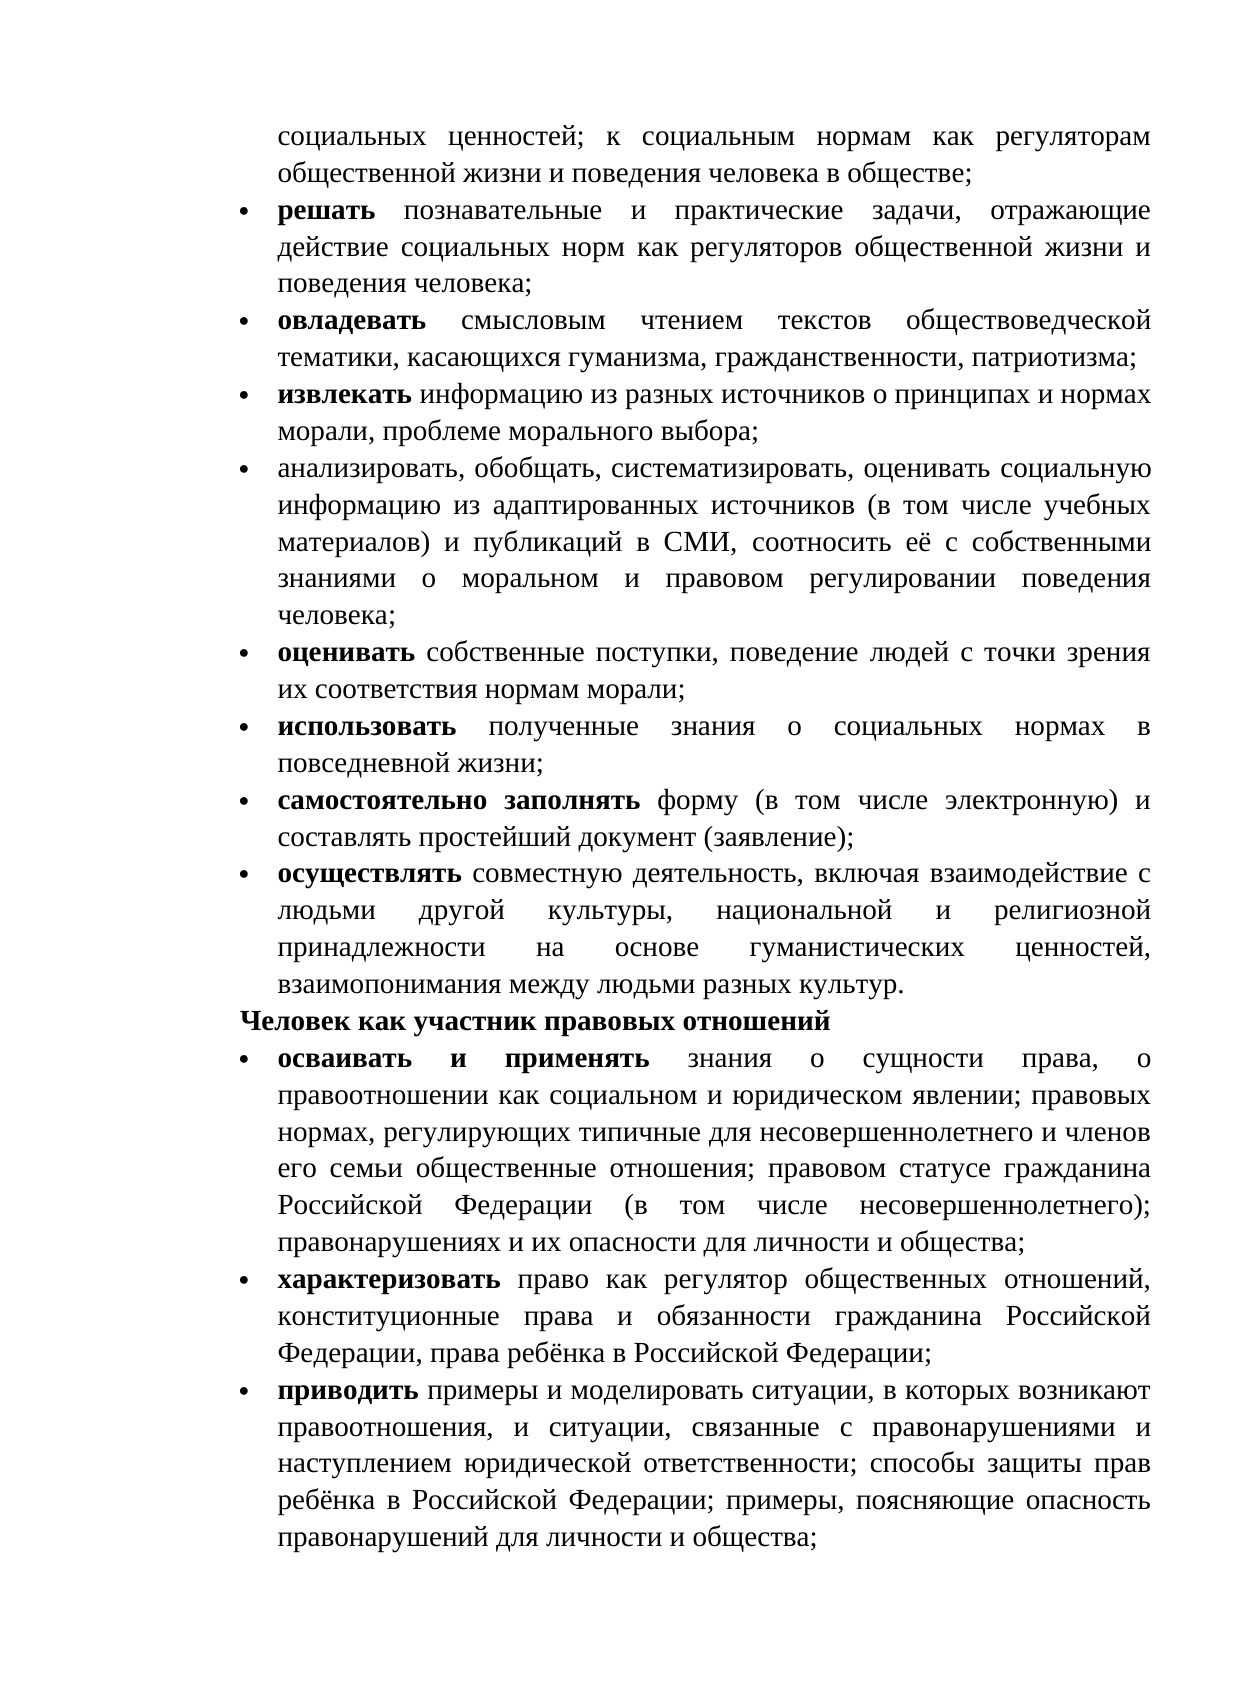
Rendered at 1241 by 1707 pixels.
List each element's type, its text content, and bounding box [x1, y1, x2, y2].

list осваивать и применять знания о сущности права, о правоотношении как социальном и юридическом явлении; правовых нормах, регулирующих типичные для несовершеннолетнего и членов его семьи общественные отношения; правовом статусе гражданина Российской Федерации (в том числе несовершеннолетнего); правонарушениях и их опасности для личности и общества; [240, 1040, 1152, 1258]
list характеризовать право как регулятор общественных отношений, конституционные права и обязанности гражданина Российской Федерации, права ребёнка в Российской Федерации; [240, 1261, 1152, 1368]
list извлекать информацию из разных источников о принципах и нормах морали, проблеме морального выбора; [240, 376, 1152, 447]
list решать познавательные и практические задачи, отражающие действие социальных норм как регуляторов общественной жизни и поведения человека; [240, 192, 1152, 299]
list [240, 118, 1152, 188]
list использовать полученные знания о социальных нормах в повседневной жизни; [240, 708, 1152, 778]
list приводить примеры и моделировать ситуации, в которых возникают правоотношения, и ситуации, связанные с правонарушениями и наступлением юридической ответственности; способы защиты прав ребёнка в Российской Федерации; примеры, поясняющие опасность правонарушений для личности и общества; [240, 1372, 1152, 1553]
list овладевать смысловым чтением текстов обществоведческой тематики, касающихся гуманизма, гражданственности, патриотизма; [240, 302, 1152, 373]
list самостоятельно заполнять форму (в том числе электронную) и составлять простейший документ (заявление); [240, 782, 1152, 852]
list оценивать собственные поступки, поведение людей с точки зрения их соответствия нормам морали; [240, 634, 1152, 705]
text Человек как участник правовых отношений [177, 1003, 1152, 1037]
list анализировать, обобщать, систематизировать, оценивать ­социальную информацию из адаптированных источников (в том числе учебных материалов) и публикаций в СМИ, ­соотносить её с собственными знаниями о моральном и правовом регулировании поведения человека; [240, 450, 1152, 631]
list осуществлять совместную деятельность, включая взаимодействие с людьми другой культуры, национальной и религиозной принадлежности на основе гуманистических ценностей, взаимопонимания между людьми разных культур. [240, 856, 1152, 1000]
